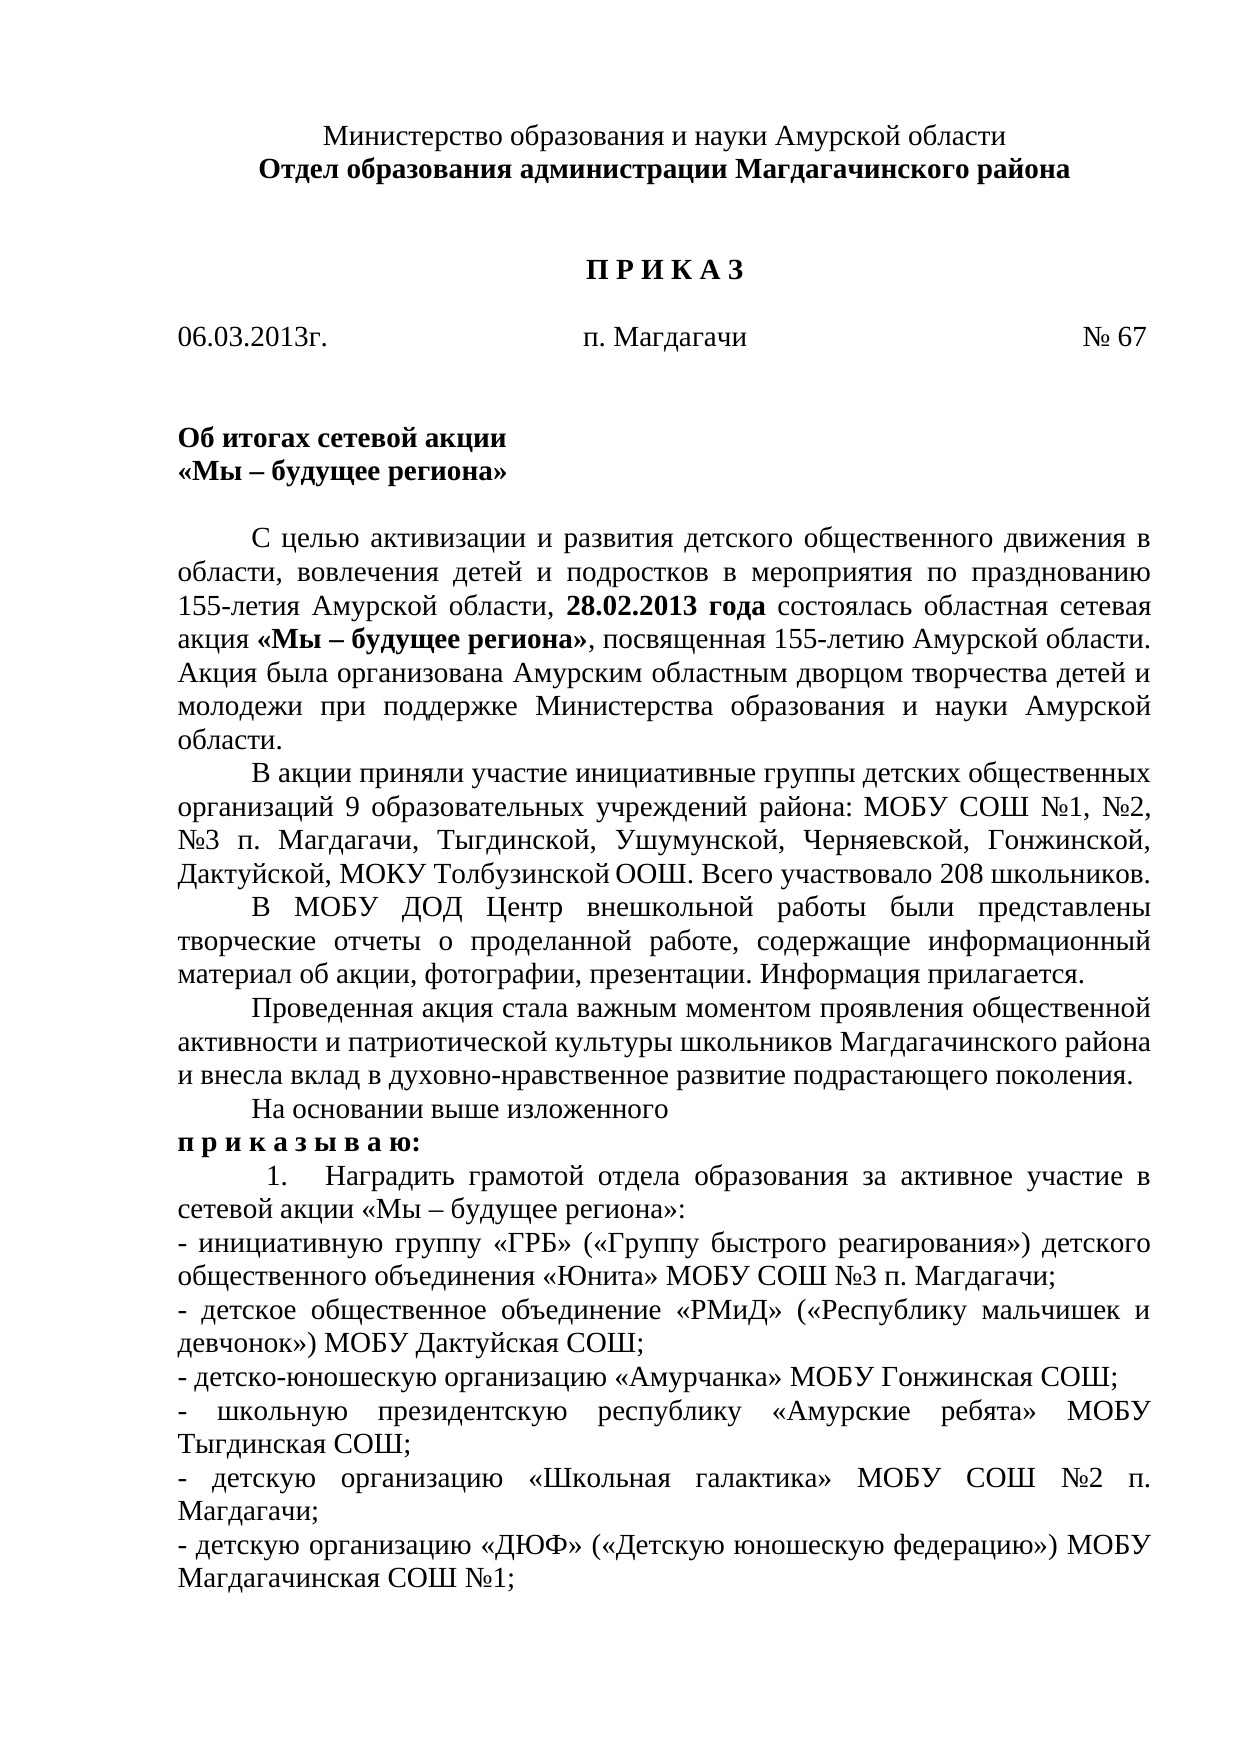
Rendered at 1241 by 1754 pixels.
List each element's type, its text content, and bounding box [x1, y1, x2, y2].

list Наградить грамотой отдела образования за активное участие в сетевой акции «Мы – будущее региона»: [177, 1158, 1152, 1225]
text - детско-юношескую организацию «Амурчанка» МОБУ Гонжинская СОШ; [177, 1359, 1152, 1393]
text Министерство образования и науки Амурской области [177, 118, 1152, 152]
text На основании выше изложенного [177, 1091, 1152, 1124]
text 06.03.2013г. п. Магдагачи № 67 [177, 319, 1152, 353]
text - детскую организацию «ДЮФ» («Детскую юношескую федерацию») МОБУ Магдагачинская СОШ №1; [177, 1527, 1152, 1594]
text Об итогах сетевой акции [177, 420, 1152, 453]
text П Р И К А З [177, 252, 1152, 286]
text - инициативную группу «ГРБ» («Группу быстрого реагирования») детского общественного объединения «Юнита» МОБУ СОШ №3 п. Магдагачи; [177, 1225, 1152, 1292]
text Отдел образования администрации Магдагачинского района [177, 152, 1152, 185]
text - школьную президентскую республику «Амурские ребята» МОБУ Тыгдинская СОШ; [177, 1393, 1152, 1460]
text «Мы – будущее региона» [177, 453, 1152, 487]
text В МОБУ ДОД Центр внешкольной работы были представлены творческие отчеты о проделанной работе, содержащие информационный материал об акции, фотографии, презентации. Информация прилагается. [177, 889, 1152, 990]
text В акции приняли участие инициативные группы детских общественных организаций 9 образовательных учреждений района: МОБУ СОШ №1, №2, №3 п. Магдагачи, Тыгдинской, Ушумунской, Черняевской, Гонжинской, Дактуйской, МОКУ Толбузинской ООШ. Всего участвовало 208 школьников. [177, 755, 1152, 889]
text Проведенная акция стала важным моментом проявления общественной активности и патриотической культуры школьников Магдагачинского района и внесла вклад в духовно-нравственное развитие подрастающего поколения. [177, 990, 1152, 1091]
text - детскую организацию «Школьная галактика» МОБУ СОШ №2 п. Магдагачи; [177, 1460, 1152, 1527]
text С целью активизации и развития детского общественного движения в области, вовлечения детей и подростков в мероприятия по празднованию 155-летия Амурской области, 28.02.2013 года состоялась областная сетевая акция «Мы – будущее региона», посвященная 155-летию Амурской области. Акция была организована Амурским областным дворцом творчества детей и молодежи при поддержке Министерства образования и науки Амурской области. [177, 521, 1152, 755]
text - детское общественное объединение «РМиД» («Республику мальчишек и девчонок») МОБУ Дактуйская СОШ; [177, 1292, 1152, 1359]
text п р и к а з ы в а ю: [177, 1124, 1152, 1158]
